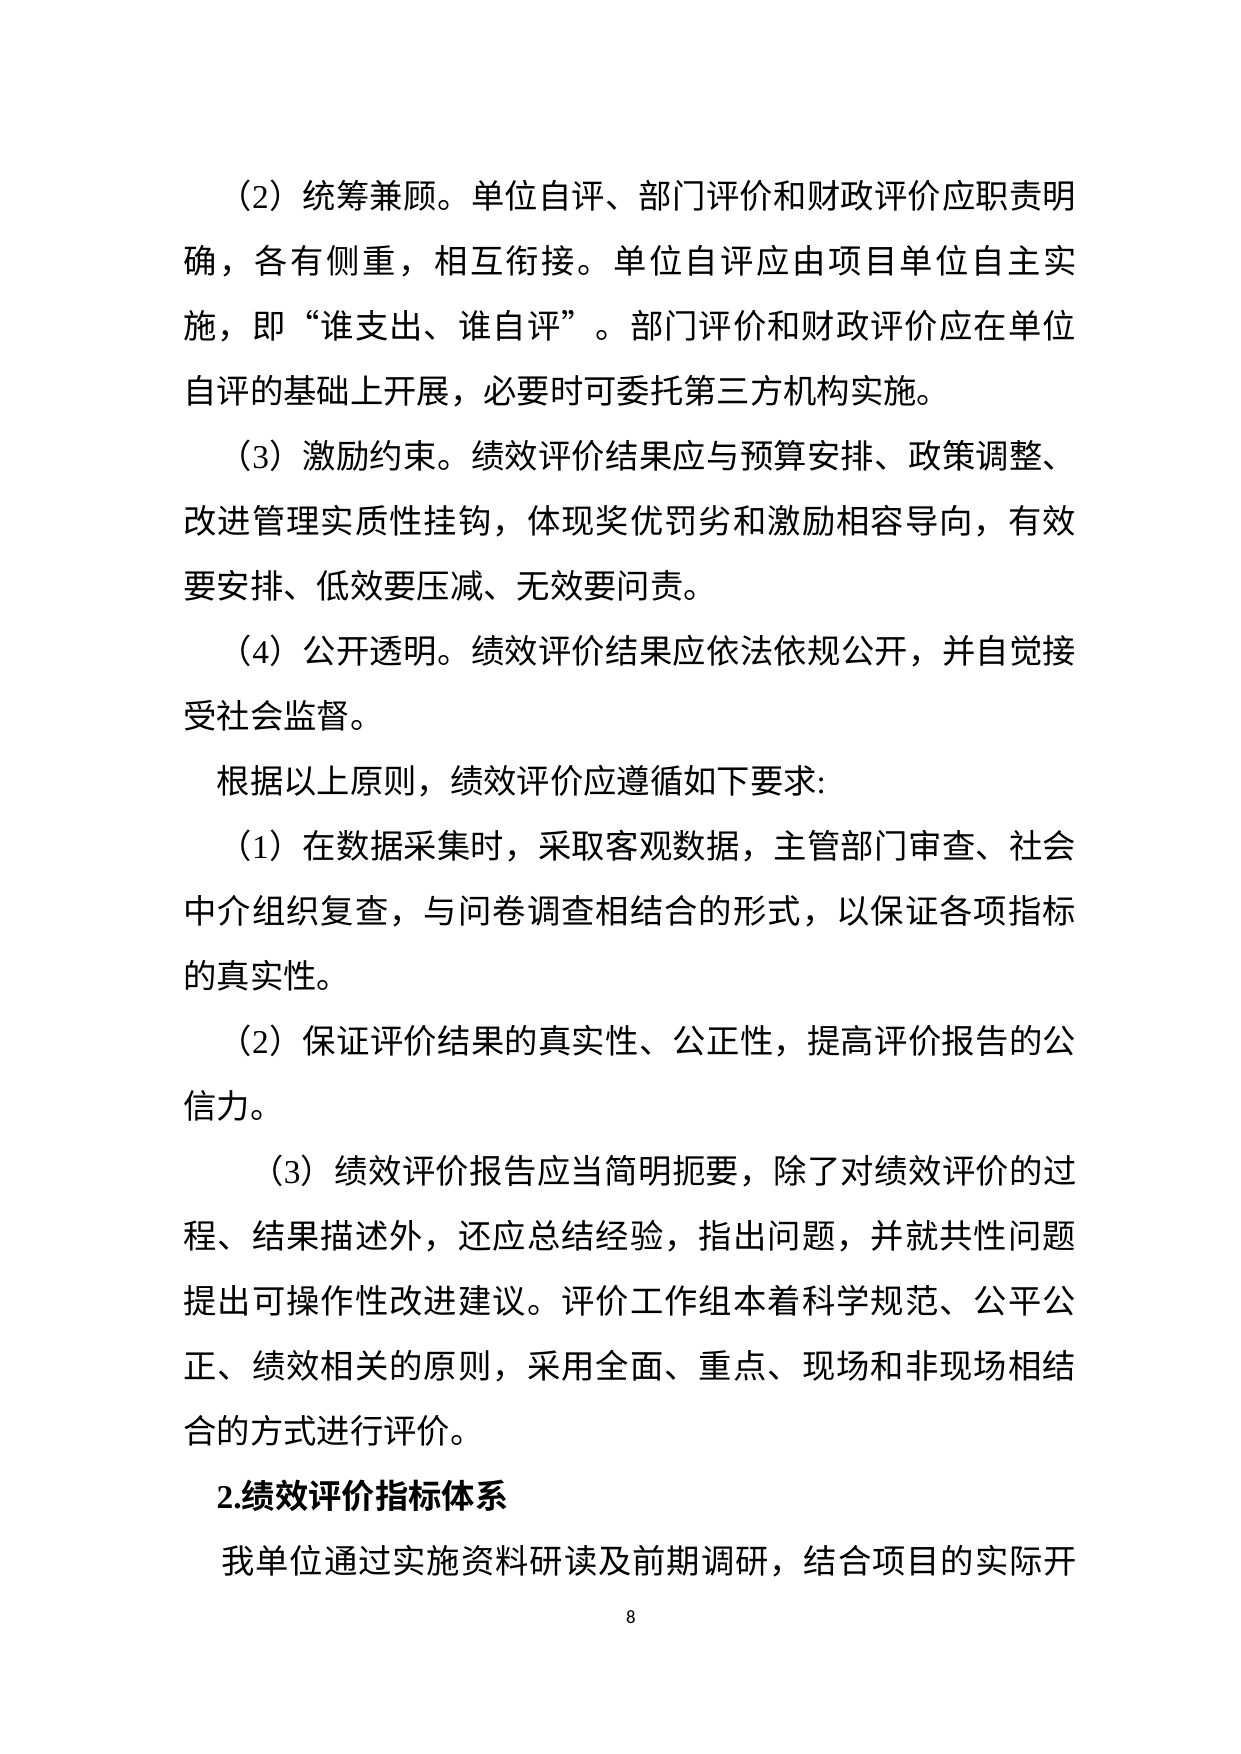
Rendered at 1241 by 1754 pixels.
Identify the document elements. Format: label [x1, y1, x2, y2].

text [183, 162, 1078, 1137]
text [183, 1137, 1078, 1592]
